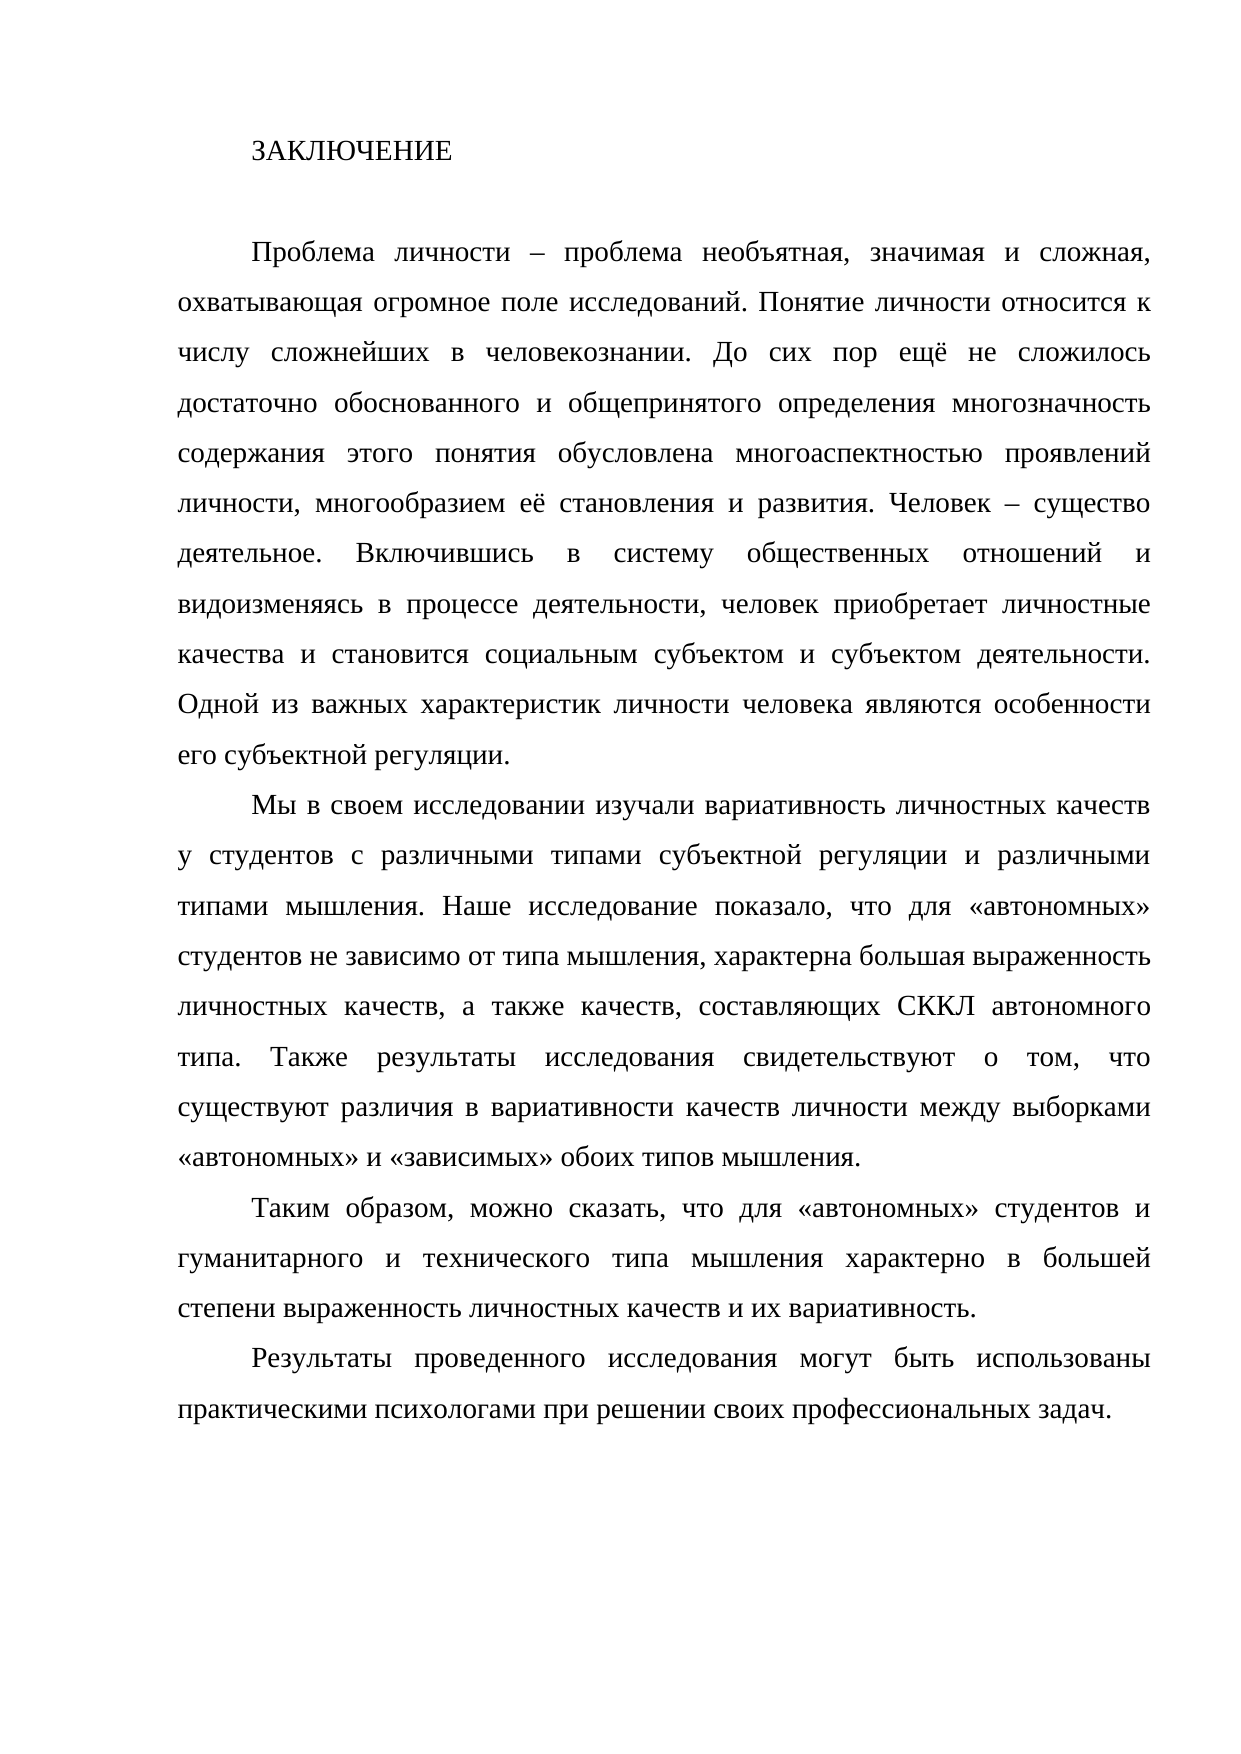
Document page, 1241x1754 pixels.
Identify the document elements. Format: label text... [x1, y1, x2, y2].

text Проблема личности – проблема необъятная, значимая и сложная, охватывающая огромное поле исследований. Понятие личности относится к числу сложнейших в человекознании. До сих пор ещё не сложилось достаточно обоснованного и общепринятого определения многозначность содержания этого понятия обусловлена многоаспектностью проявлений личности, многообразием её становления и развития. Человек – существо деятельное. Включившись в систему общественных отношений и видоизменяясь в процессе деятельности, человек приобретает личностные качества и становится социальным субъектом и субъектом деятельности. Одной из важных характеристик личности человека являются особенности его субъектной регуляции. [177, 234, 1152, 770]
text Мы в своем исследовании изучали вариативность личностных качеств у студентов с различными типами субъектной регуляции и различными типами мышления. Наше исследование показало, что для «автономных» студентов не зависимо от типа мышления, характерна большая выраженность личностных качеств, а также качеств, составляющих СККЛ автономного типа. Также результаты исследования свидетельствуют о том, что существуют различия в вариативности качеств личности между выборками «автономных» и «зависимых» обоих типов мышления. [177, 787, 1152, 1173]
text ЗАКЛЮЧЕНИЕ [177, 133, 1152, 167]
text Результаты проведенного исследования могут быть использованы практическими психологами при решении своих профессиональных задач. [177, 1341, 1152, 1424]
text Таким образом, можно сказать, что для «автономных» студентов и гуманитарного и технического типа мышления характерно в большей степени выраженность личностных качеств и их вариативность. [177, 1190, 1152, 1324]
